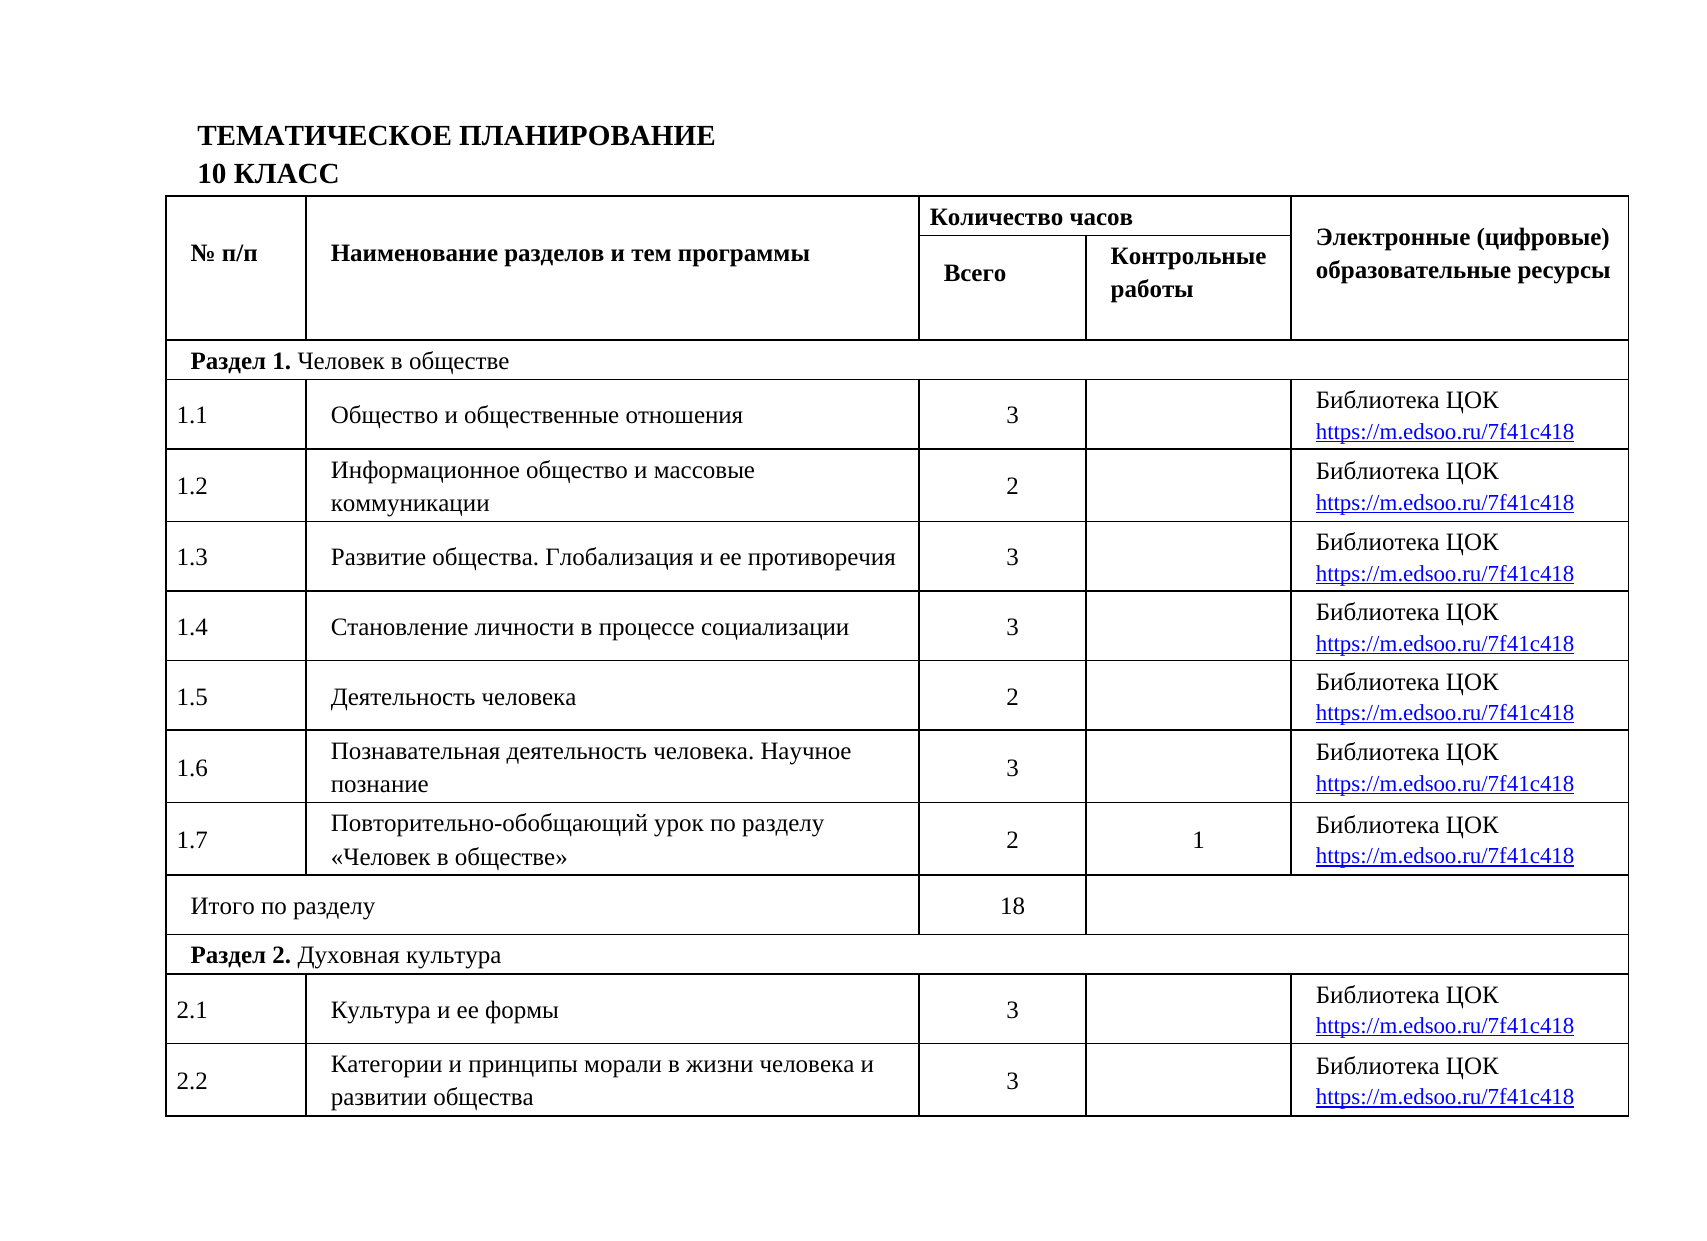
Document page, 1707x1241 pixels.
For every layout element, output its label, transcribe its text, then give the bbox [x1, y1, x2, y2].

table_cell [1087, 380, 1290, 448]
table_cell [1087, 592, 1290, 660]
text ТЕМАТИЧЕСКОЕ ПЛАНИРОВАНИЕ [190, 118, 1618, 152]
table_cell 2.1 [167, 975, 305, 1043]
table_cell 3 [920, 975, 1085, 1043]
table_cell Раздел 1. Человек в обществе [167, 341, 1628, 379]
table_cell Деятельность человека [307, 661, 918, 729]
table_cell [1087, 731, 1290, 802]
table_cell 1.4 [167, 592, 305, 660]
text 10 КЛАСС [190, 157, 1618, 190]
table_cell Контрольные работы [1087, 236, 1290, 339]
table_cell 2.2 [167, 1044, 305, 1115]
table_cell Всего [920, 236, 1085, 339]
table_cell 1.2 [167, 450, 305, 521]
table_cell Библиотека ЦОК https://m.edsoo.ru/7f41c418 [1292, 803, 1628, 874]
table_cell Общество и общественные отношения [307, 380, 918, 448]
table_cell 1.3 [167, 522, 305, 590]
table_header Наименование разделов и тем программы [307, 197, 918, 339]
table_cell Библиотека ЦОК https://m.edsoo.ru/7f41c418 [1292, 450, 1628, 521]
table_cell 1 [1087, 803, 1290, 874]
table_cell 3 [920, 731, 1085, 802]
table_cell 1.5 [167, 661, 305, 729]
table_cell 2 [920, 450, 1085, 521]
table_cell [1292, 1044, 1628, 1115]
table_cell 2 [920, 661, 1085, 729]
table_cell [1087, 876, 1628, 934]
table_cell 1.7 [167, 803, 305, 874]
table_cell Развитие общества. Глобализация и ее противоречия [307, 522, 918, 590]
table_cell Итого по разделу [167, 876, 918, 934]
table_cell [1087, 975, 1290, 1043]
table_cell Информационное общество и массовые коммуникации [307, 450, 918, 521]
table_cell [1087, 522, 1290, 590]
table_cell 2 [920, 803, 1085, 874]
table_header Количество часов [920, 197, 1290, 234]
table_cell 18 [920, 876, 1085, 934]
table_header Электронные (цифровые) образовательные ресурсы [1292, 197, 1628, 339]
table_cell Библиотека ЦОК https://m.edsoo.ru/7f41c418 [1292, 592, 1628, 660]
table_cell 3 [920, 522, 1085, 590]
table_cell Повторительно-обобщающий урок по разделу «Человек в обществе» [307, 803, 918, 874]
table_cell 1.6 [167, 731, 305, 802]
table_cell 3 [920, 592, 1085, 660]
table_cell [1087, 450, 1290, 521]
table_header № п/п [167, 197, 305, 339]
table_cell 1.1 [167, 380, 305, 448]
table_cell 3 [920, 380, 1085, 448]
table_cell [1087, 1044, 1290, 1115]
table_cell Библиотека ЦОК https://m.edsoo.ru/7f41c418 [1292, 661, 1628, 729]
table_cell Библиотека ЦОК https://m.edsoo.ru/7f41c418 [1292, 522, 1628, 590]
table_cell Библиотека ЦОК https://m.edsoo.ru/7f41c418 [1292, 380, 1628, 448]
table_cell 3 [920, 1044, 1085, 1115]
table_cell Становление личности в процессе социализации [307, 592, 918, 660]
table_cell Категории и принципы морали в жизни человека и развитии общества [307, 1044, 918, 1115]
table_cell Раздел 2. Духовная культура [167, 935, 1628, 973]
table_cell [1292, 975, 1628, 1043]
table_cell Познавательная деятельность человека. Научное познание [307, 731, 918, 802]
table_cell Культура и ее формы [307, 975, 918, 1043]
table_cell Библиотека ЦОК https://m.edsoo.ru/7f41c418 [1292, 731, 1628, 802]
table_cell [1087, 661, 1290, 729]
